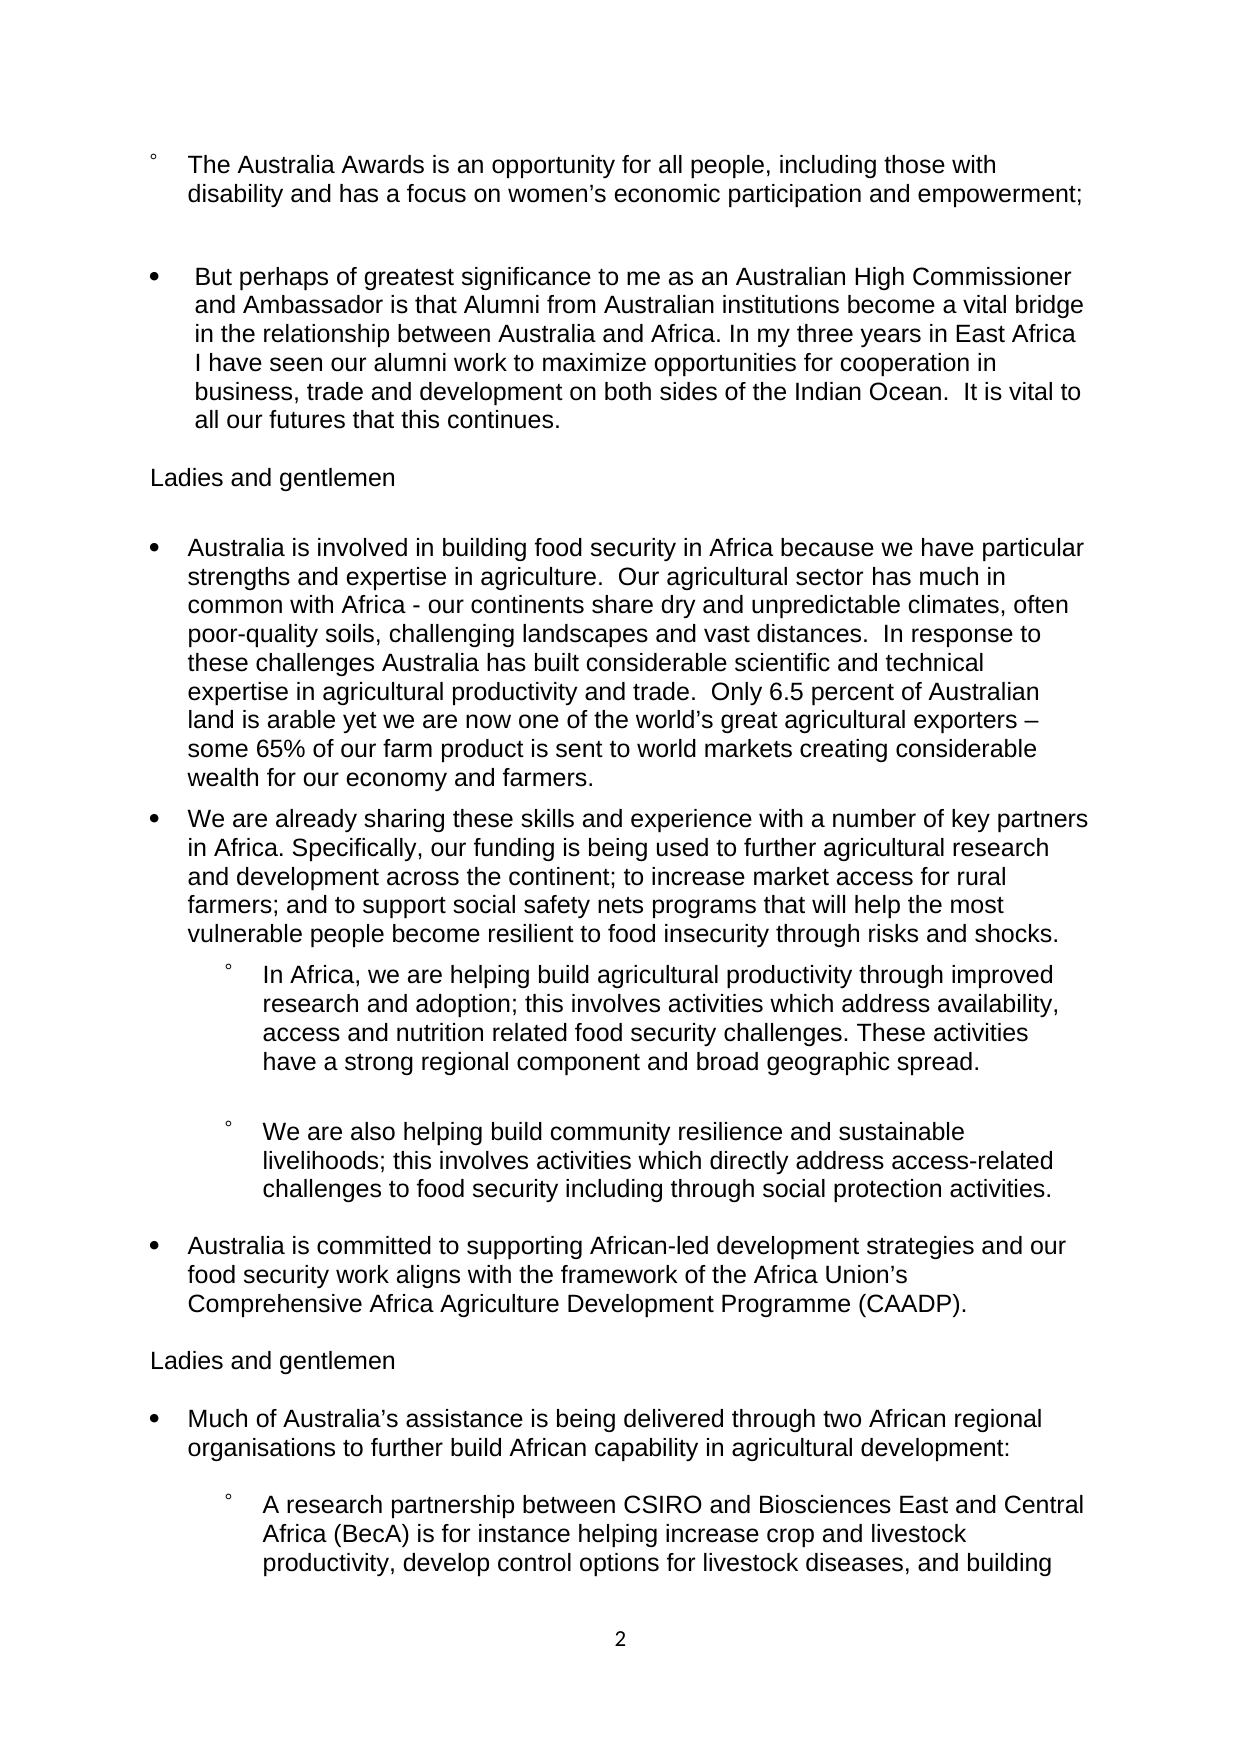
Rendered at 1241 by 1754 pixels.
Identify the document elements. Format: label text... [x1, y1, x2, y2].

list But perhaps of greatest significance to me as an Australian High Commissioner and Ambassador is that Alumni from Australian institutions become a vital bridge in the relationship between Australia and Africa. In my three years in East Africa I have seen our alumni work to maximize opportunities for cooperation in business, trade and development on both sides of the Indian Ocean. It is vital to all our futures that this continues. [150, 261, 1086, 434]
text Ladies and gentlemen [150, 463, 1086, 492]
list Ladies and gentlemen [150, 1346, 1090, 1375]
list Australia is committed to supporting African-led development strategies and our food security work aligns with the framework of the Africa Union’s Comprehensive Africa Agriculture Development Programme (CAADP). [150, 1231, 1090, 1318]
list We are already sharing these skills and experience with a number of key partners in Africa. Specifically, our funding is being used to further agricultural research and development across the continent; to increase market access for rural farmers; and to support social safety nets programs that will help the most vulnerable people become resilient to food insecurity through risks and shocks. [150, 804, 1090, 948]
list We are also helping build community resilience and sustainable livelihoods; this involves activities which directly address access-related challenges to food security including through social protection activities. [225, 1117, 1090, 1231]
list In Africa, we are helping build agricultural productivity through improved research and adoption; this involves activities which address availability, access and nutrition related food security challenges. These activities have a strong regional component and broad geographic spread. [225, 961, 1090, 1076]
list Australia is involved in building food security in Africa because we have particular strengths and expertise in agriculture. Our agricultural sector has much in common with Africa - our continents share dry and unpredictable climates, often poor-quality soils, challenging landscapes and vast distances. In response to these challenges Australia has built considerable scientific and technical expertise in agricultural productivity and trade. Only 6.5 percent of Australian land is arable yet we are now one of the world’s great agricultural exporters – some 65% of our farm product is sent to world markets creating considerable wealth for our economy and farmers. [150, 533, 1090, 792]
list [225, 1490, 1090, 1577]
list The Australia Awards is an opportunity for all people, including those with disability and has a focus on women’s economic participation and empowerment; [150, 150, 1090, 208]
list Much of Australia’s assistance is being delivered through two African regional organisations to further build African capability in agricultural development: [150, 1404, 1090, 1461]
